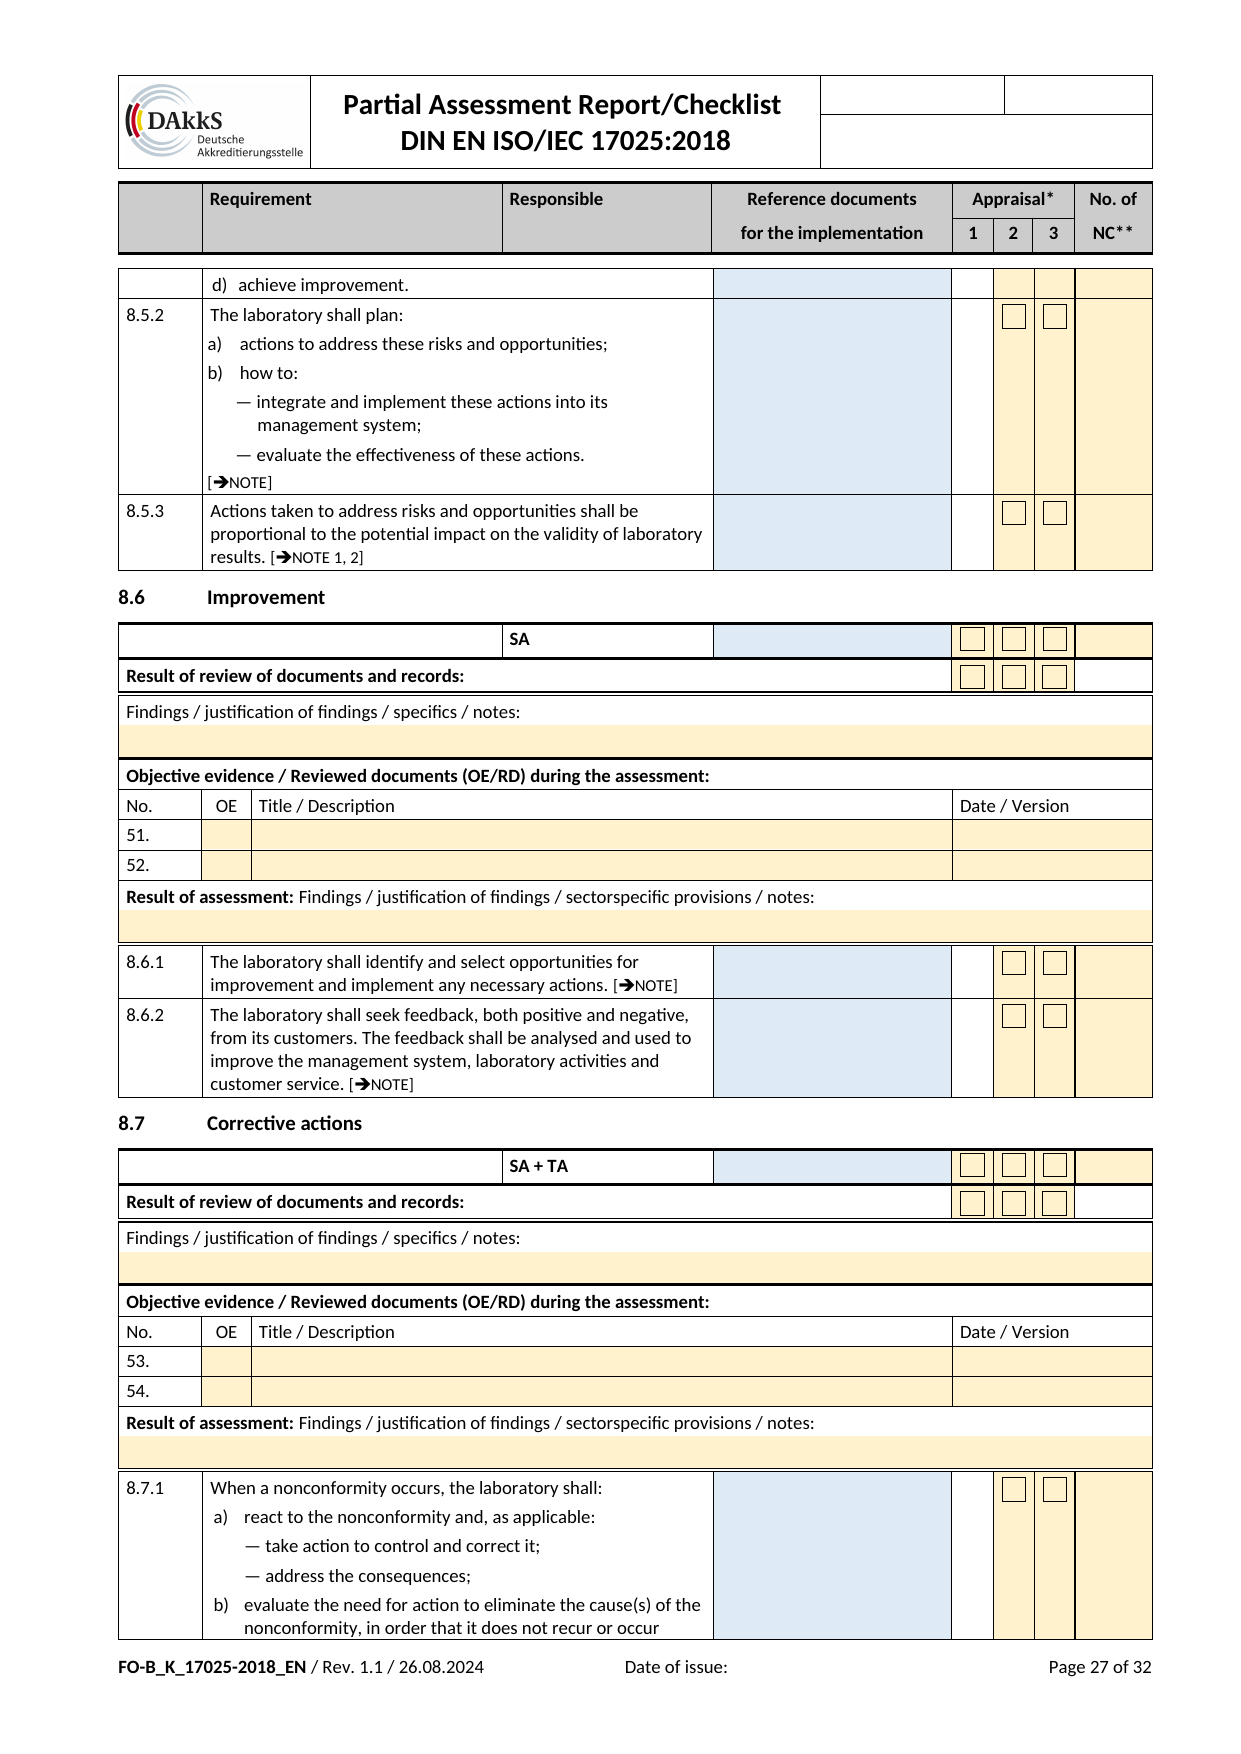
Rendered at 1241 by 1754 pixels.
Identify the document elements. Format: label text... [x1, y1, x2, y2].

table_cell 8.5.3 [119, 495, 202, 570]
table_cell The laboratory shall plan: actions to address these risks and opportunities; how to: — integrate and implement these actions into its management system; — evaluate the effectiveness of these actions. [Note] [203, 299, 713, 494]
table_cell [119, 725, 1152, 757]
picture [124, 83, 305, 161]
table_cell Result of assessment: Findings / justification of findings / sectorspecific provisions / notes: [119, 881, 1152, 910]
table_header 8.6.1 [119, 946, 202, 998]
table_cell [119, 910, 1152, 942]
table_header [994, 625, 1034, 657]
table_header [994, 269, 1034, 298]
table_header [1076, 269, 1152, 298]
table_cell [952, 660, 993, 691]
table_header [1035, 1151, 1074, 1183]
table_cell [952, 1186, 993, 1218]
table_cell [953, 820, 1152, 849]
table_cell 8.6.2 [119, 999, 202, 1097]
table_cell Date / Version [953, 790, 1152, 819]
table_header [714, 946, 951, 998]
table_header SA [503, 625, 713, 657]
table_cell [1076, 299, 1152, 494]
table_header [714, 625, 951, 657]
table_header [1076, 1472, 1152, 1639]
table_header Findings / justification of findings / specifics / notes: [119, 1223, 1152, 1252]
table_header [994, 946, 1034, 998]
table_cell [202, 851, 251, 880]
table_cell [1035, 1186, 1074, 1218]
table_header SA + TA [503, 1151, 713, 1183]
table_cell [952, 999, 993, 1097]
table_cell [252, 1377, 952, 1406]
table_cell The laboratory shall seek feedback, both positive and negative, from its customers. The feedback shall be analysed and used to improve the management system, laboratory activities and customer service. [Note] [203, 999, 713, 1097]
table_header [119, 625, 502, 657]
table_cell [1076, 495, 1152, 570]
table_header [714, 269, 951, 298]
table_cell [1035, 495, 1074, 570]
table_cell [714, 495, 951, 570]
table_header [119, 1151, 502, 1183]
table_cell OE [202, 1317, 251, 1346]
table_cell Objective evidence / Reviewed documents (OE/RD) during the assessment: [119, 760, 1152, 789]
table_header 8.5.1 [119, 269, 202, 298]
table_cell [714, 999, 951, 1097]
table_header [994, 1151, 1034, 1183]
table_header [1076, 1151, 1152, 1183]
table_cell [994, 999, 1034, 1097]
table_cell Date / Version [953, 1317, 1152, 1346]
table_cell Result of review of documents and records: [119, 1186, 951, 1218]
table_cell [202, 1347, 251, 1376]
table_header 8.7.1 [119, 1472, 202, 1639]
table_cell [953, 1347, 1152, 1376]
table_cell OE [202, 790, 251, 819]
table_cell [1035, 660, 1074, 691]
subtitle 8.6 Improvement [118, 584, 1152, 609]
table_cell Title / Description [252, 1317, 952, 1346]
table_cell [714, 299, 951, 494]
table_cell [953, 1377, 1152, 1406]
table_cell [119, 1252, 1152, 1283]
table_cell Actions taken to address risks and opportunities shall be proportional to the potential impact on the validity of laboratory results. [Note 1, 2] [203, 495, 713, 570]
table_cell [994, 1186, 1034, 1218]
table_cell Objective evidence / Reviewed documents (OE/RD) during the assessment: [119, 1286, 1152, 1316]
table_cell [994, 495, 1034, 570]
table_cell [252, 851, 952, 880]
table_header [994, 1472, 1034, 1639]
table_header The laboratory shall identify and select opportunities for improvement and implement any necessary actions. [Note] [203, 946, 713, 998]
table_cell [119, 1377, 201, 1406]
table_header [952, 1472, 993, 1639]
table_header [1076, 946, 1152, 998]
table_cell Title / Description [252, 790, 952, 819]
table_header [952, 946, 993, 998]
table_cell Result of review of documents and records: [119, 660, 951, 691]
table_cell [953, 851, 1152, 880]
table_header [714, 1472, 951, 1639]
table_cell [1075, 1186, 1152, 1218]
table_header [1035, 625, 1074, 657]
table_cell [252, 820, 952, 849]
subtitle 8.7 Corrective actions [118, 1110, 1152, 1136]
table_header Findings / justification of findings / specifics / notes: [119, 696, 1152, 725]
table_cell [1076, 999, 1152, 1097]
table_cell [1035, 299, 1074, 494]
table_header [952, 1151, 993, 1183]
table_cell No. [119, 790, 201, 819]
table_header [1035, 1472, 1074, 1639]
table_header [1076, 625, 1152, 657]
table_cell [119, 1436, 1152, 1468]
table_header [952, 269, 993, 298]
table_cell [252, 1347, 952, 1376]
table_cell [119, 851, 201, 880]
table_cell [1075, 660, 1152, 691]
table_cell [952, 495, 993, 570]
table_header [1035, 269, 1074, 298]
table_cell [119, 820, 201, 849]
table_cell Result of assessment: Findings / justification of findings / sectorspecific provisions / notes: [119, 1407, 1152, 1436]
table_cell [952, 299, 993, 494]
table_cell [994, 660, 1034, 691]
table_cell [994, 299, 1034, 494]
table_header [714, 1151, 951, 1183]
table_cell [119, 1347, 201, 1376]
table_cell [1035, 999, 1074, 1097]
table_cell No. [119, 1317, 201, 1346]
table_header [952, 625, 993, 657]
table_cell [202, 1377, 251, 1406]
table_cell 8.5.2 [119, 299, 202, 494]
table_header [1035, 946, 1074, 998]
table_cell [202, 820, 251, 849]
